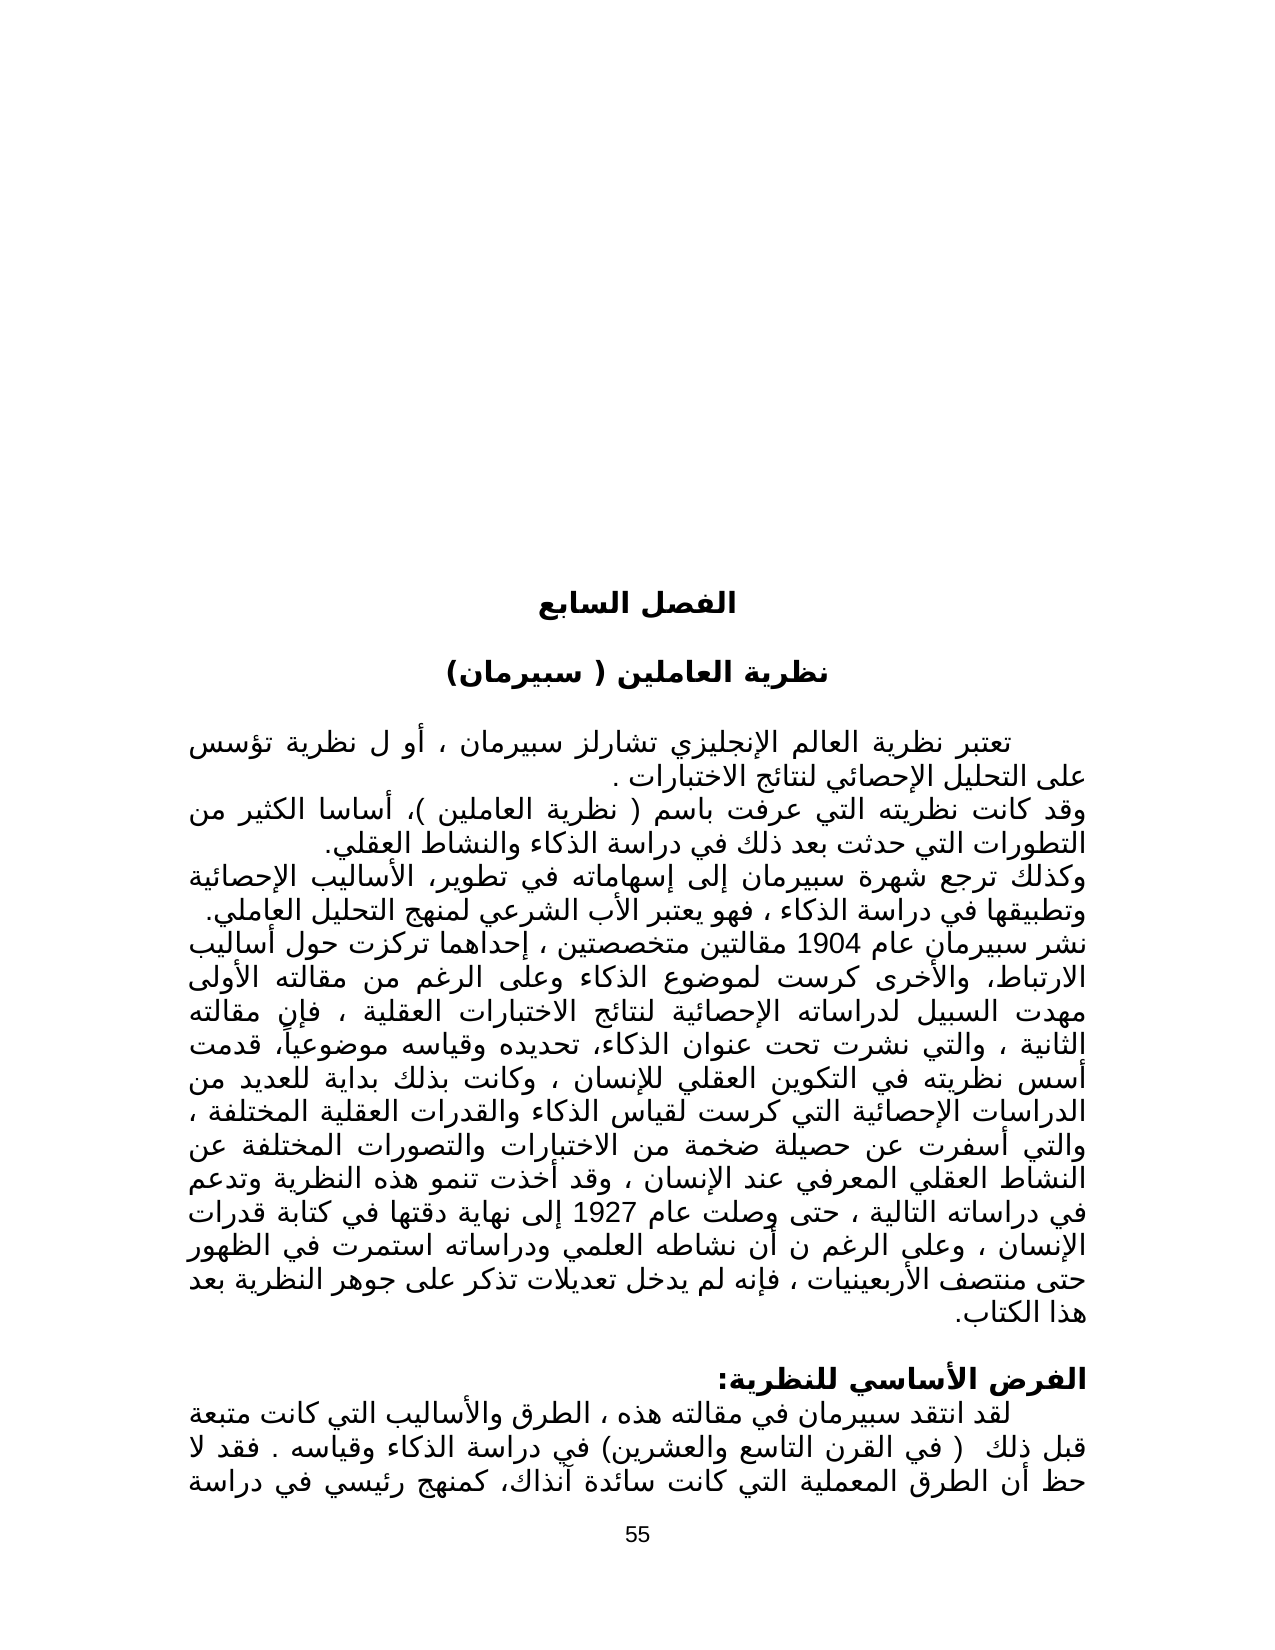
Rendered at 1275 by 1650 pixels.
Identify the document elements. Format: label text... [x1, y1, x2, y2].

text نظرية العاملين ( سبيرمان) [187, 656, 1087, 689]
text تعتبر نظرية العالم الإنجليزي تشارلز سبيرمان ، أو ل نظرية تؤسس على التحليل الإحصائي لنتائج الاختبارات . [187, 725, 1087, 792]
text نشر سبيرمان عام 1904 مقالتين متخصصتين ، إحداهما تركزت حول أساليب الارتباط، والأخرى كرست لموضوع الذكاء وعلى الرغم من مقالته الأولى مهدت السبيل لدراساته الإحصائية لنتائج الاختبارات العقلية ، فإن مقالته الثانية ، والتي نشرت تحت عنوان الذكاء، تحديده وقياسه موضوعياً، قدمت أسس نظريته في التكوين العقلي للإنسان ، وكانت بذلك بداية للعديد من الدراسات الإحصائية التي كرست لقياس الذكاء والقدرات العقلية المختلفة ، والتي أسفرت عن حصيلة ضخمة من الاختبارات والتصورات المختلفة عن النشاط العقلي المعرفي عند الإنسان ، وقد أخذت تنمو هذه النظرية وتدعم في دراساته التالية ، حتى وصلت عام 1927 إلى نهاية دقتها في كتابة قدرات الإنسان ، وعلى الرغم ن أن نشاطه العلمي ودراساته استمرت في الظهور حتى منتصف الأربعينيات ، فإنه لم يدخل تعديلات تذكر على جوهر النظرية بعد هذا الكتاب. [187, 926, 1087, 1329]
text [187, 1396, 1087, 1497]
text وكذلك ترجع شهرة سبيرمان إلى إسهاماته في تطوير، الأساليب الإحصائية وتطبيقها في دراسة الذكاء ، فهو يعتبر الأب الشرعي لمنهج التحليل العاملي. [187, 859, 1087, 926]
text الفرض الأساسي للنظرية: [187, 1362, 1087, 1396]
text الفصل السابع [187, 586, 1087, 620]
text وقد كانت نظريته التي عرفت باسم ( نظرية العاملين )، أساسا الكثير من التطورات التي حدثت بعد ذلك في دراسة الذكاء والنشاط العقلي. [187, 792, 1087, 859]
